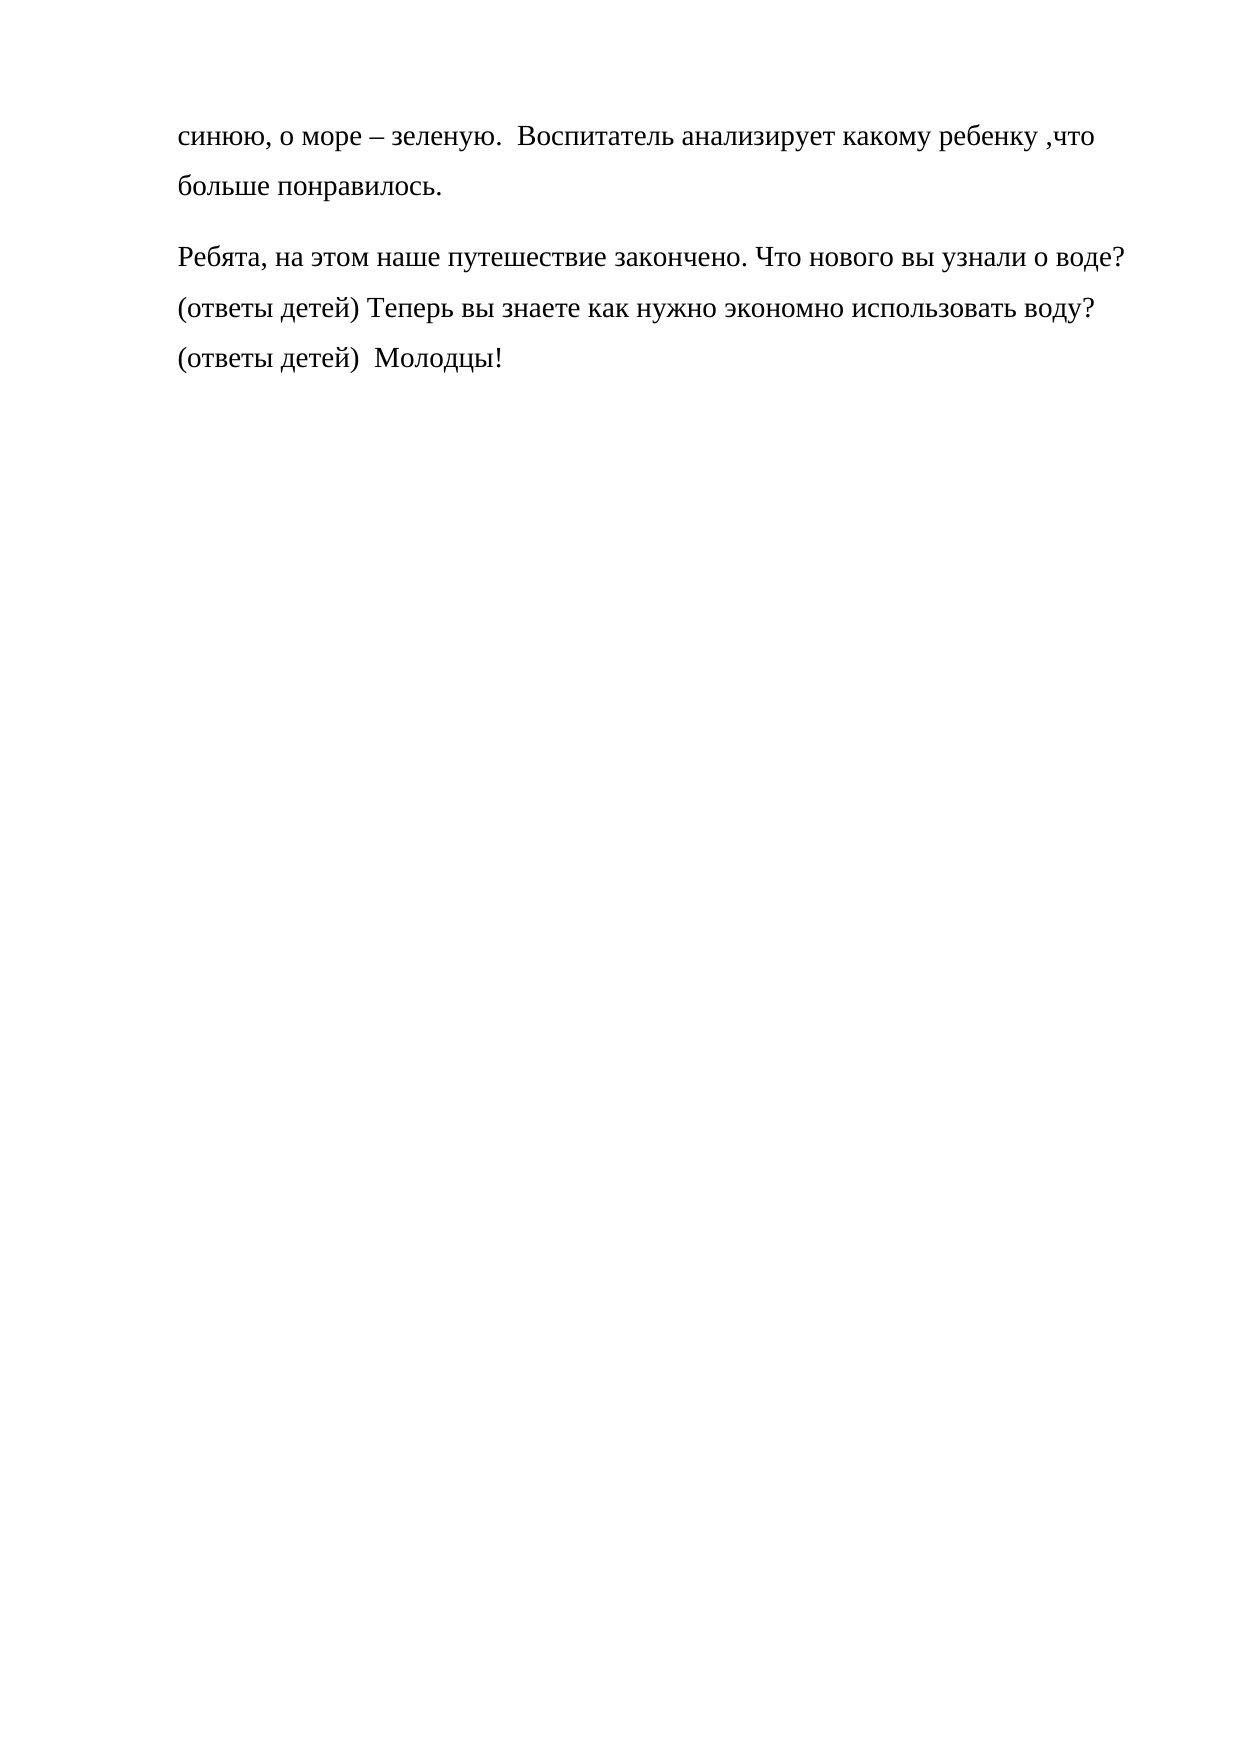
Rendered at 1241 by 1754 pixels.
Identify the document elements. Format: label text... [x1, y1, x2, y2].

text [177, 118, 1152, 202]
text Ребята, на этом наше путешествие закончено. Что нового вы узнали о воде? (ответы детей) Теперь вы знаете как нужно экономно использовать воду? (ответы детей) Молодцы! [177, 239, 1152, 374]
